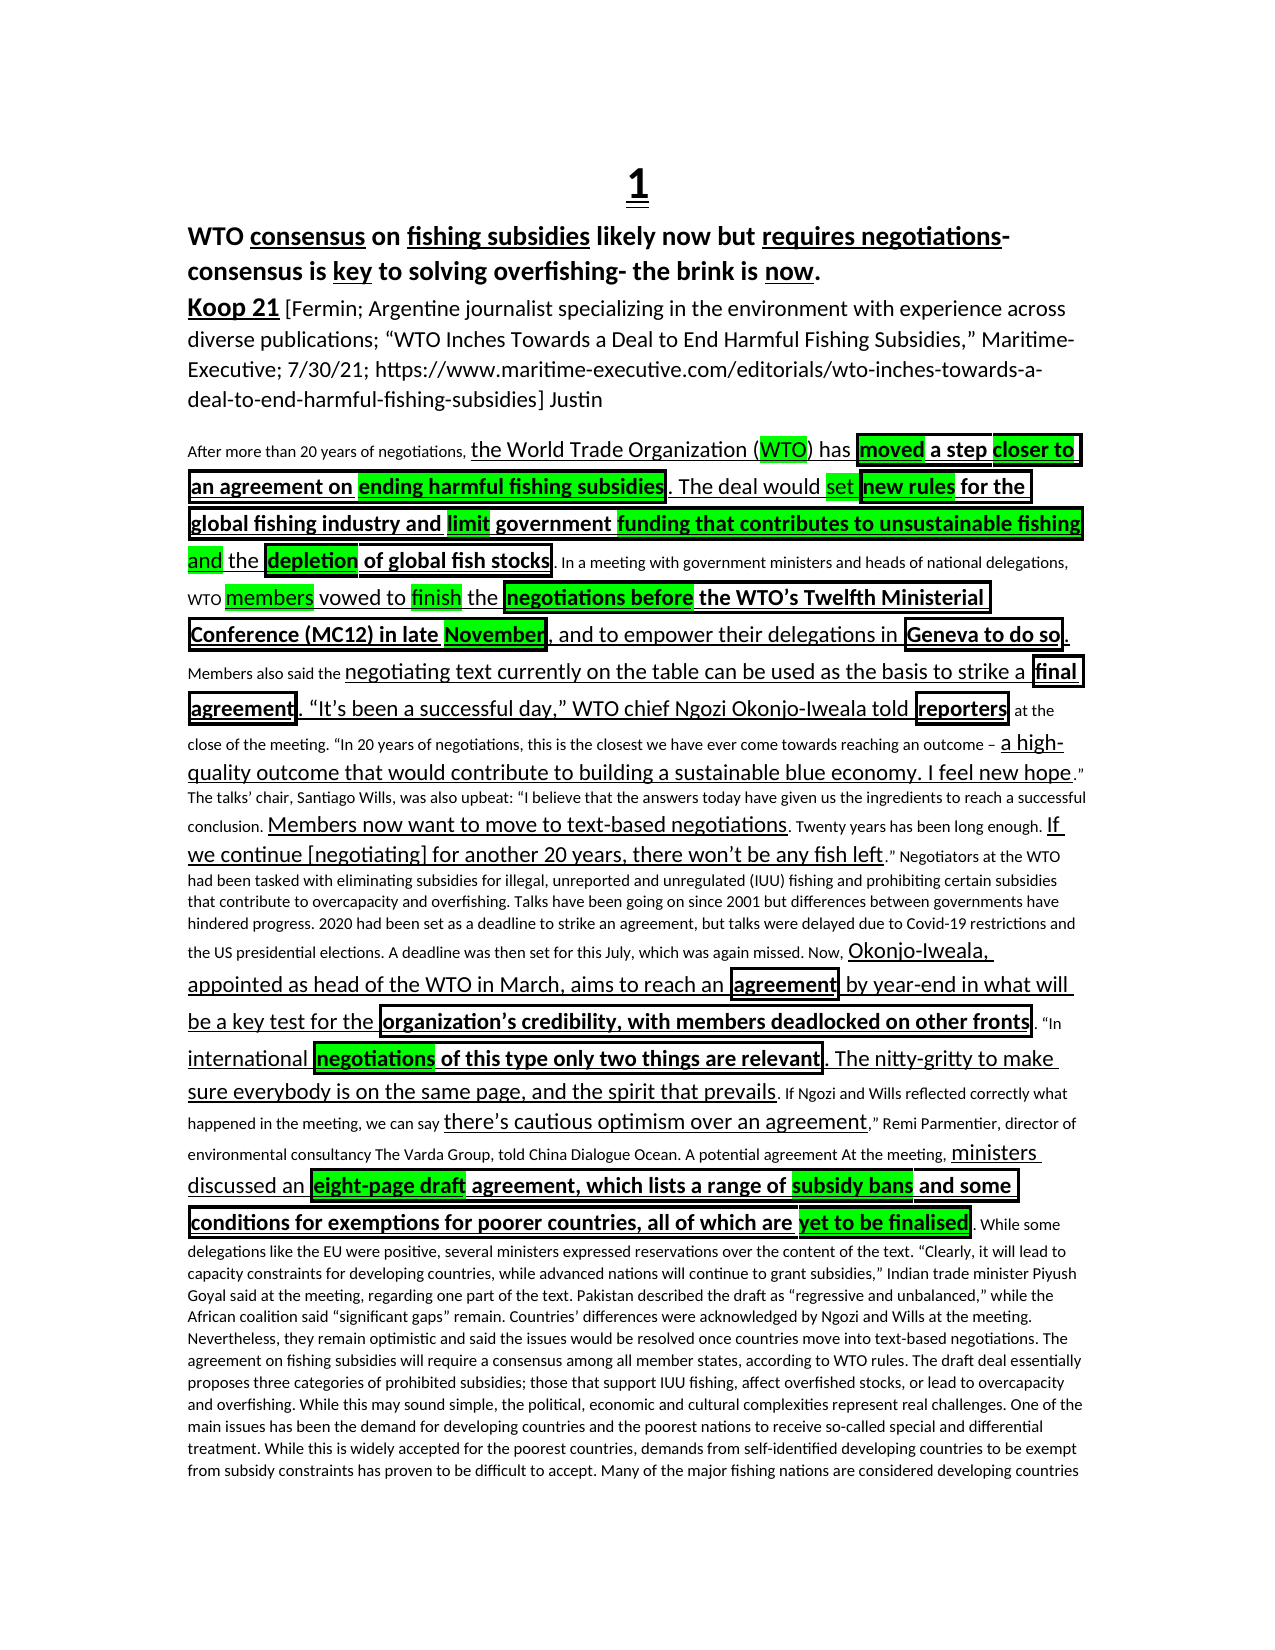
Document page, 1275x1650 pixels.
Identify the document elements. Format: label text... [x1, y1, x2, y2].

text Koop 21 [Fermin; Argentine journalist specializing in the environment with experience across diverse publications; “WTO Inches Towards a Deal to End Harmful Fishing Subsidies,” Maritime-Executive; 7/30/21; https://www.maritime-executive.com/editorials/wto-inches-towards-a-deal-to-end-harmful-fishing-subsidies] Justin [187, 290, 1087, 413]
subtitle WTO consensus on fishing subsidies likely now but requires negotiations- consensus is key to solving overfishing- the brink is now. [187, 219, 1087, 287]
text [187, 432, 1087, 1480]
subtitle 1 [187, 154, 1087, 210]
